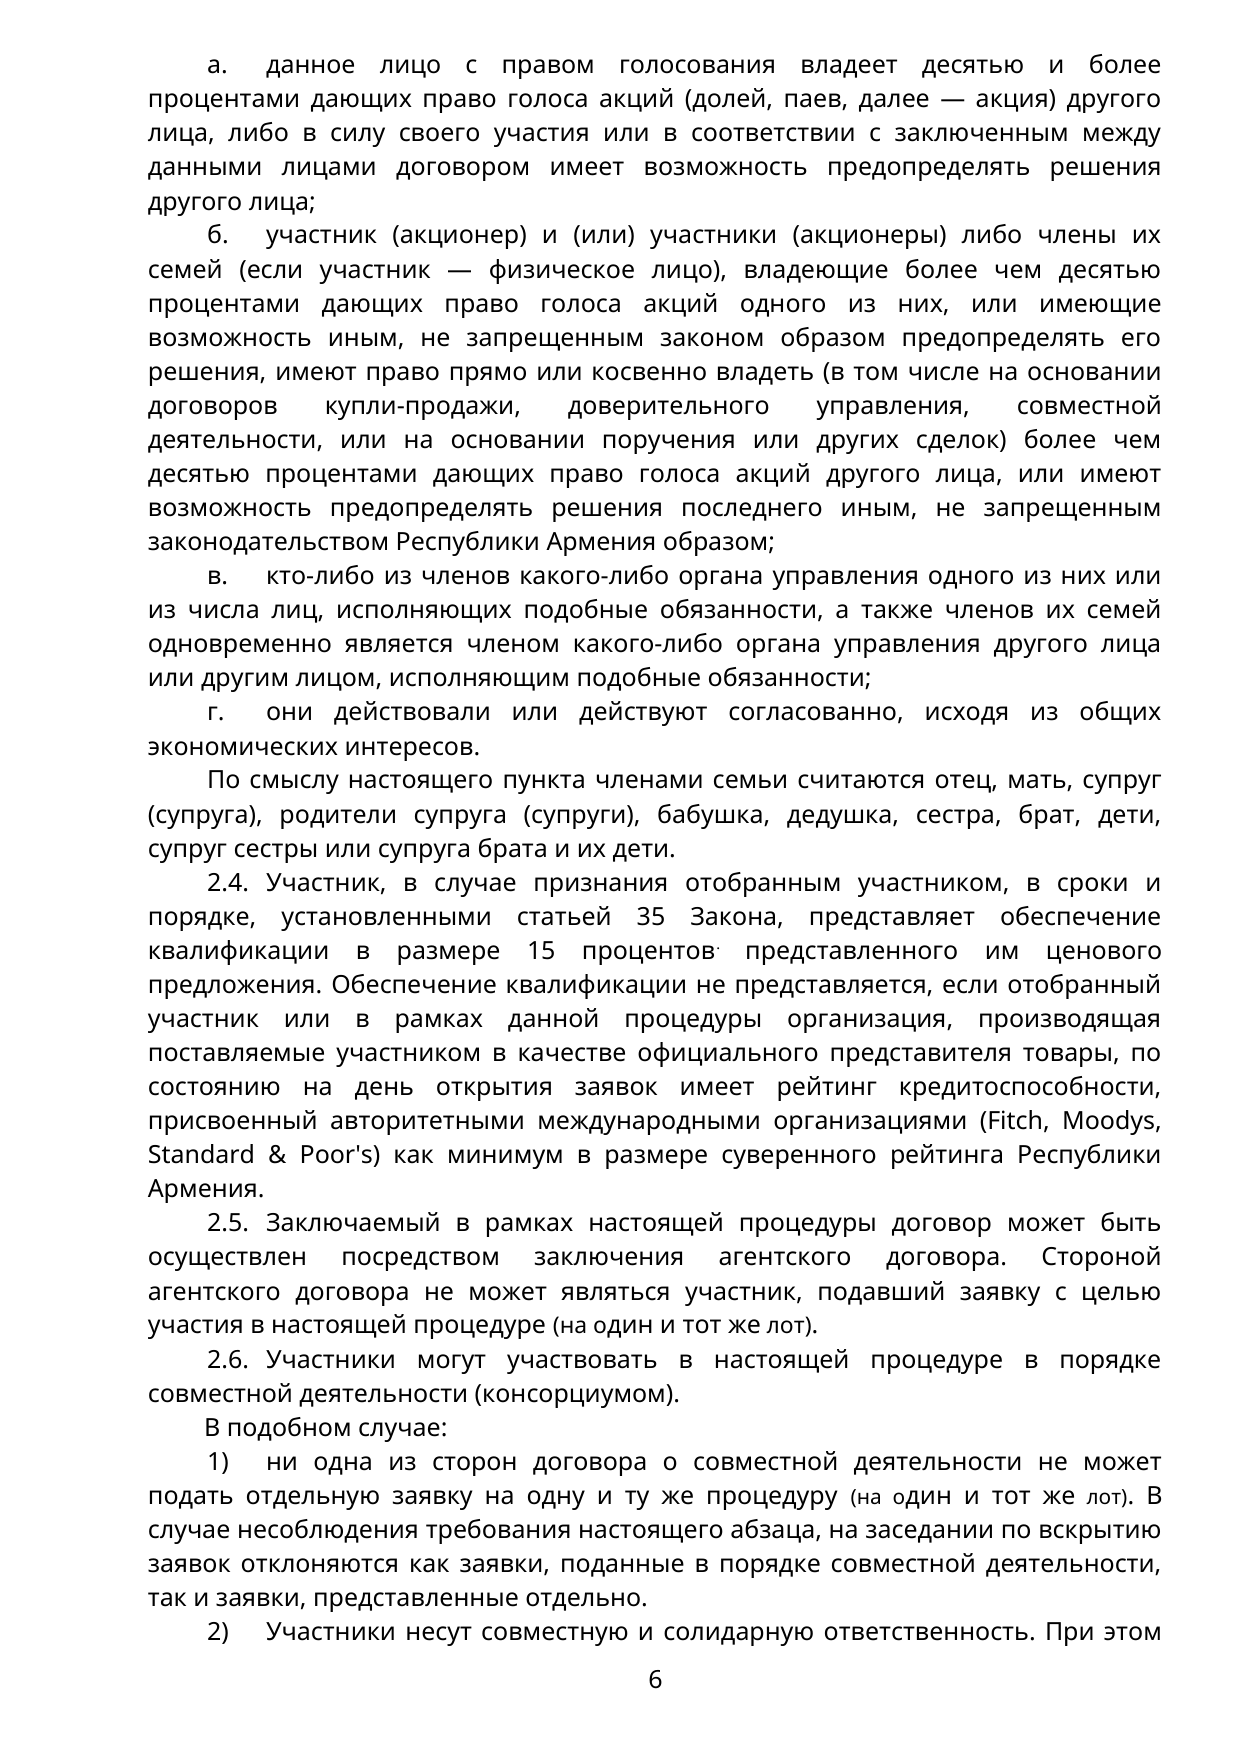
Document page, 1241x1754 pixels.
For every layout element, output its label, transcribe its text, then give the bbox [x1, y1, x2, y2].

text а. данное лицо с правом голосования владеет десятью и более процентами дающих право голоса акций (долей, паев, далее — акция) другого лица, либо в силу своего участия или в соответствии с заключенным между данными лицами договором имеет возможность предопределять решения другого лица; [148, 47, 1162, 217]
text г. они действовали или действуют согласованно, исходя из общих экономических интересов. [148, 694, 1162, 762]
text б. участник (акционер) и (или) участники (акционеры) либо члены их семей (если участник — физическое лицо), владеющие более чем десятью процентами дающих право голоса акций одного из них, или имеющие возможность иным, не запрещенным законом образом предопределять его решения, имеют право прямо или косвенно владеть (в том числе на основании договоров купли-продажи, доверительного управления, совместной деятельности, или на основании поручения или других сделок) более чем десятью процентами дающих право голоса акций другого лица, или имеют возможность предопределять решения последнего иным, не запрещенным законодательством Республики Армения образом; [148, 217, 1162, 558]
text 2.5. Заключаемый в рамках настоящей процедуры договор может быть осуществлен посредством заключения агентского договора. Стороной агентского договора не может являться участник, подавший заявку с целью участия в настоящей процедуре (на один и тот же лот). [148, 1205, 1162, 1341]
text в. кто-либо из членов какого-либо органа управления одного из них или из числа лиц, исполняющих подобные обязанности, а также членов их семей одновременно является членом какого-либо органа управления другого лица или другим лицом, исполняющим подобные обязанности; [148, 558, 1162, 694]
text 2.6. Участники могут участвовать в настоящей процедуре в порядке совместной деятельности (консорциумом). [148, 1341, 1162, 1409]
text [148, 1614, 1162, 1648]
text В подобном случае: [148, 1409, 1162, 1443]
text 2.4. Участник, в случае признания отобранным участником, в сроки и порядке, установленными статьей 35 Закона, представляет обеспечение квалификации в размере 15 процентов․ представленного им ценового предложения. Обеспечение квалификации не представляется, если отобранный участник или в рамках данной процедуры организация, производящая поставляемые участником в качестве официального представителя товары, по состоянию на день открытия заявок имеет рейтинг кредитоспособности, присвоенный авторитетными международными организациями (Fitch, Moodys, Standard & Poor's) как минимум в размере суверенного рейтинга Республики Армения. [148, 864, 1162, 1205]
text По смыслу настоящего пункта членами семьи считаются отец, мать, супруг (супруга), родители супруга (супруги), бабушка, дедушка, сестра, брат, дети, супруг сестры или супруга брата и их дети. [148, 762, 1162, 864]
text 1) ни одна из сторон договора о совместной деятельности не может подать отдельную заявку на одну и ту же процедуру (на один и тот же лот). В случае несоблюдения требования настоящего абзаца, на заседании по вскрытию заявок отклоняются как заявки, поданные в порядке совместной деятельности, так и заявки, представленные отдельно. [148, 1443, 1162, 1614]
